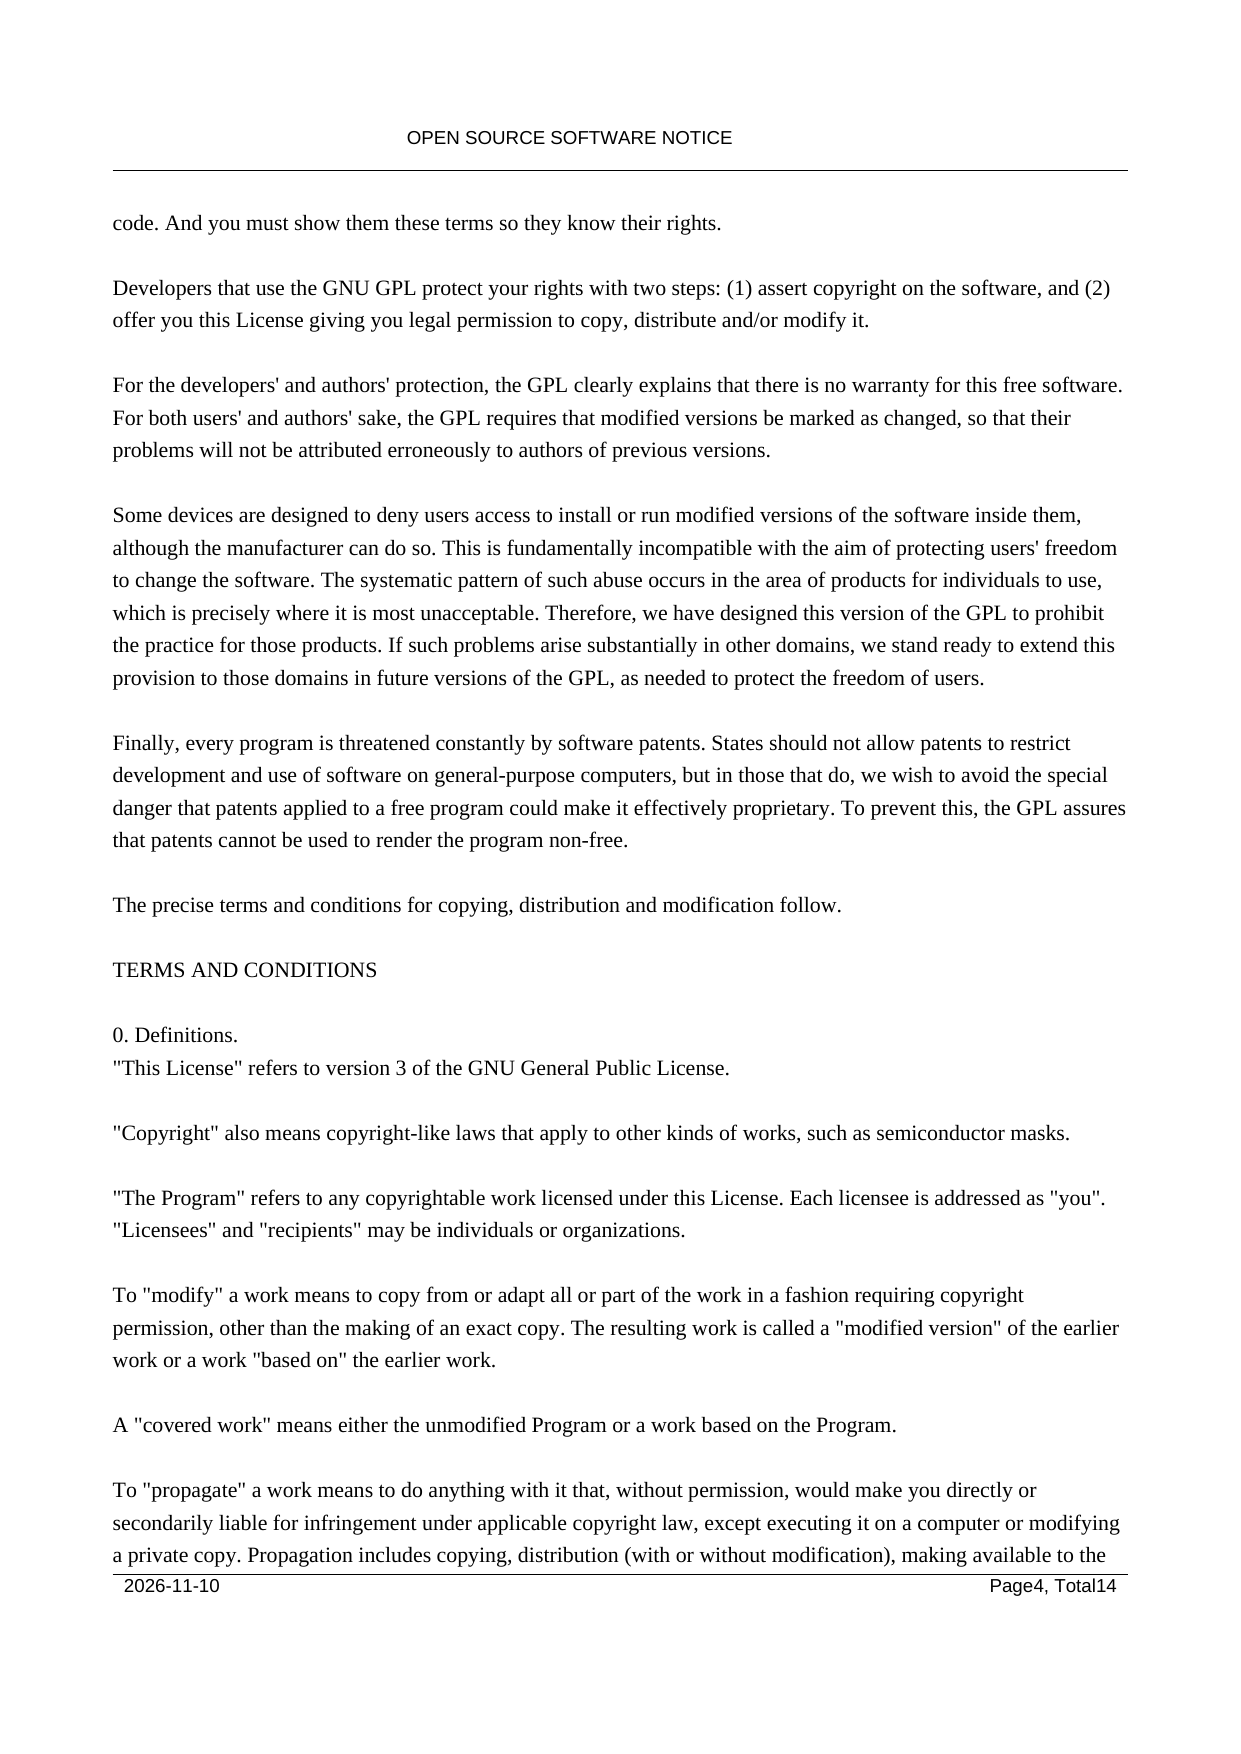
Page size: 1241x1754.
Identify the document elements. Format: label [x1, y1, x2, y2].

text [112, 206, 1128, 1571]
